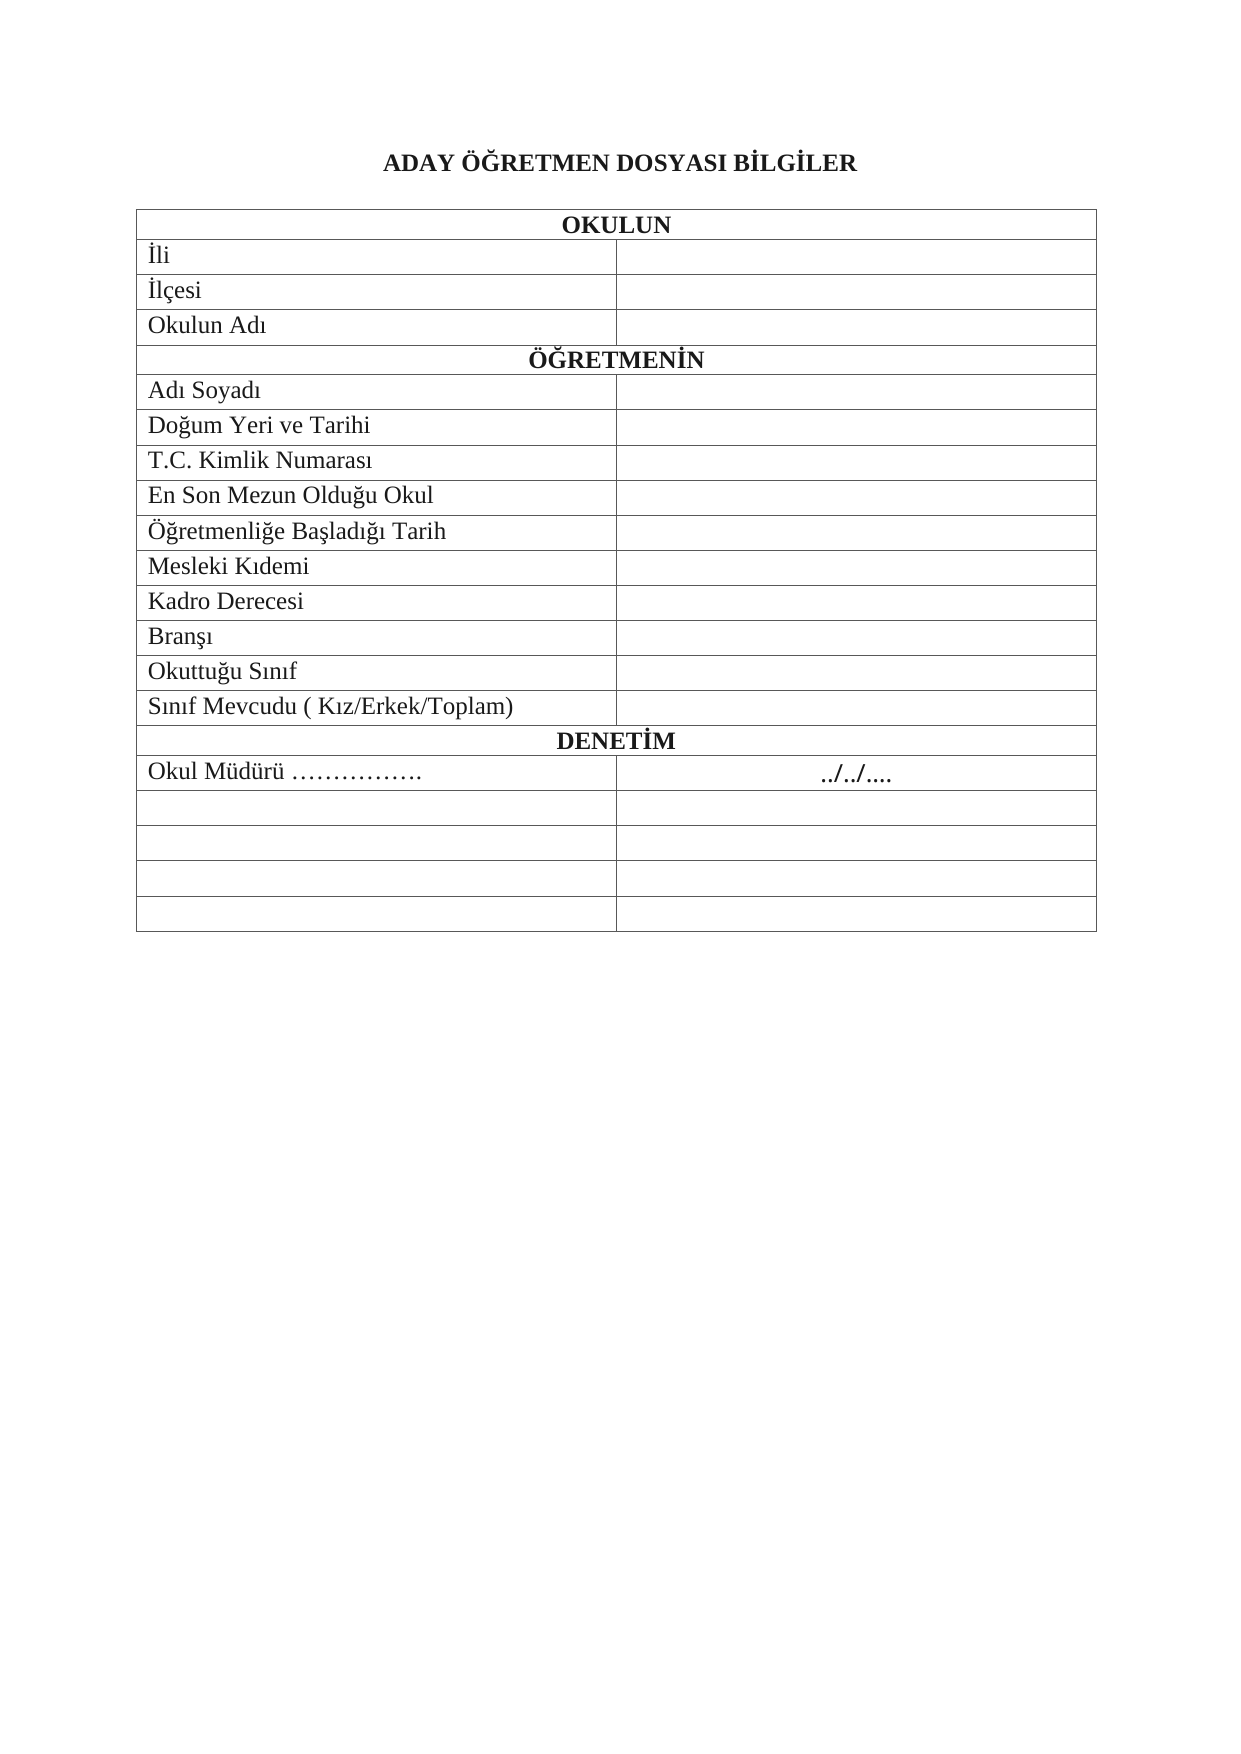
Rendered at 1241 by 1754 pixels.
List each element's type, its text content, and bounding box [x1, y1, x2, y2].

table_cell [617, 621, 1096, 655]
table_cell [137, 861, 616, 896]
table_cell Okuttuğu Sınıf [137, 656, 616, 690]
table_cell [617, 410, 1096, 444]
table_cell [617, 861, 1096, 896]
table_cell İlçesi [137, 275, 616, 309]
table_header OKULUN [137, 210, 1096, 239]
table_cell [617, 516, 1096, 550]
table_cell [617, 310, 1096, 344]
table_cell İli [137, 240, 616, 274]
table_cell [617, 826, 1096, 860]
table_cell T.C. Kimlik Numarası [137, 446, 616, 479]
table_cell [137, 791, 616, 825]
table_cell Okulun Adı [137, 310, 616, 344]
table_cell [617, 586, 1096, 620]
table_cell [617, 446, 1096, 479]
table_cell Mesleki Kıdemi [137, 551, 616, 585]
table_cell [137, 826, 616, 860]
table_cell Sınıf Mevcudu ( Kız/Erkek/Toplam) [137, 691, 616, 725]
table_cell Kadro Derecesi [137, 586, 616, 620]
table_cell [617, 481, 1096, 515]
table_cell [617, 656, 1096, 690]
table_cell Branşı [137, 621, 616, 655]
table_cell [137, 897, 616, 931]
table_cell DENETİM [137, 726, 1096, 755]
table_cell [617, 791, 1096, 825]
table_cell [617, 375, 1096, 409]
table_cell [617, 275, 1096, 309]
table_cell [617, 240, 1096, 274]
table_cell Doğum Yeri ve Tarihi [137, 410, 616, 444]
table_cell [617, 897, 1096, 931]
table_cell ../../…. [617, 756, 1096, 790]
table_cell ÖĞRETMENİN [137, 346, 1096, 374]
table_cell [617, 691, 1096, 725]
table_cell Öğretmenliğe Başladığı Tarih [137, 516, 616, 550]
table_cell En Son Mezun Olduğu Okul [137, 481, 616, 515]
table_cell Okul Müdürü ……………. [137, 756, 616, 790]
text ADAY ÖĞRETMEN DOSYASI BİLGİLER [148, 148, 1093, 176]
table_cell [617, 551, 1096, 585]
table_cell Adı Soyadı [137, 375, 616, 409]
